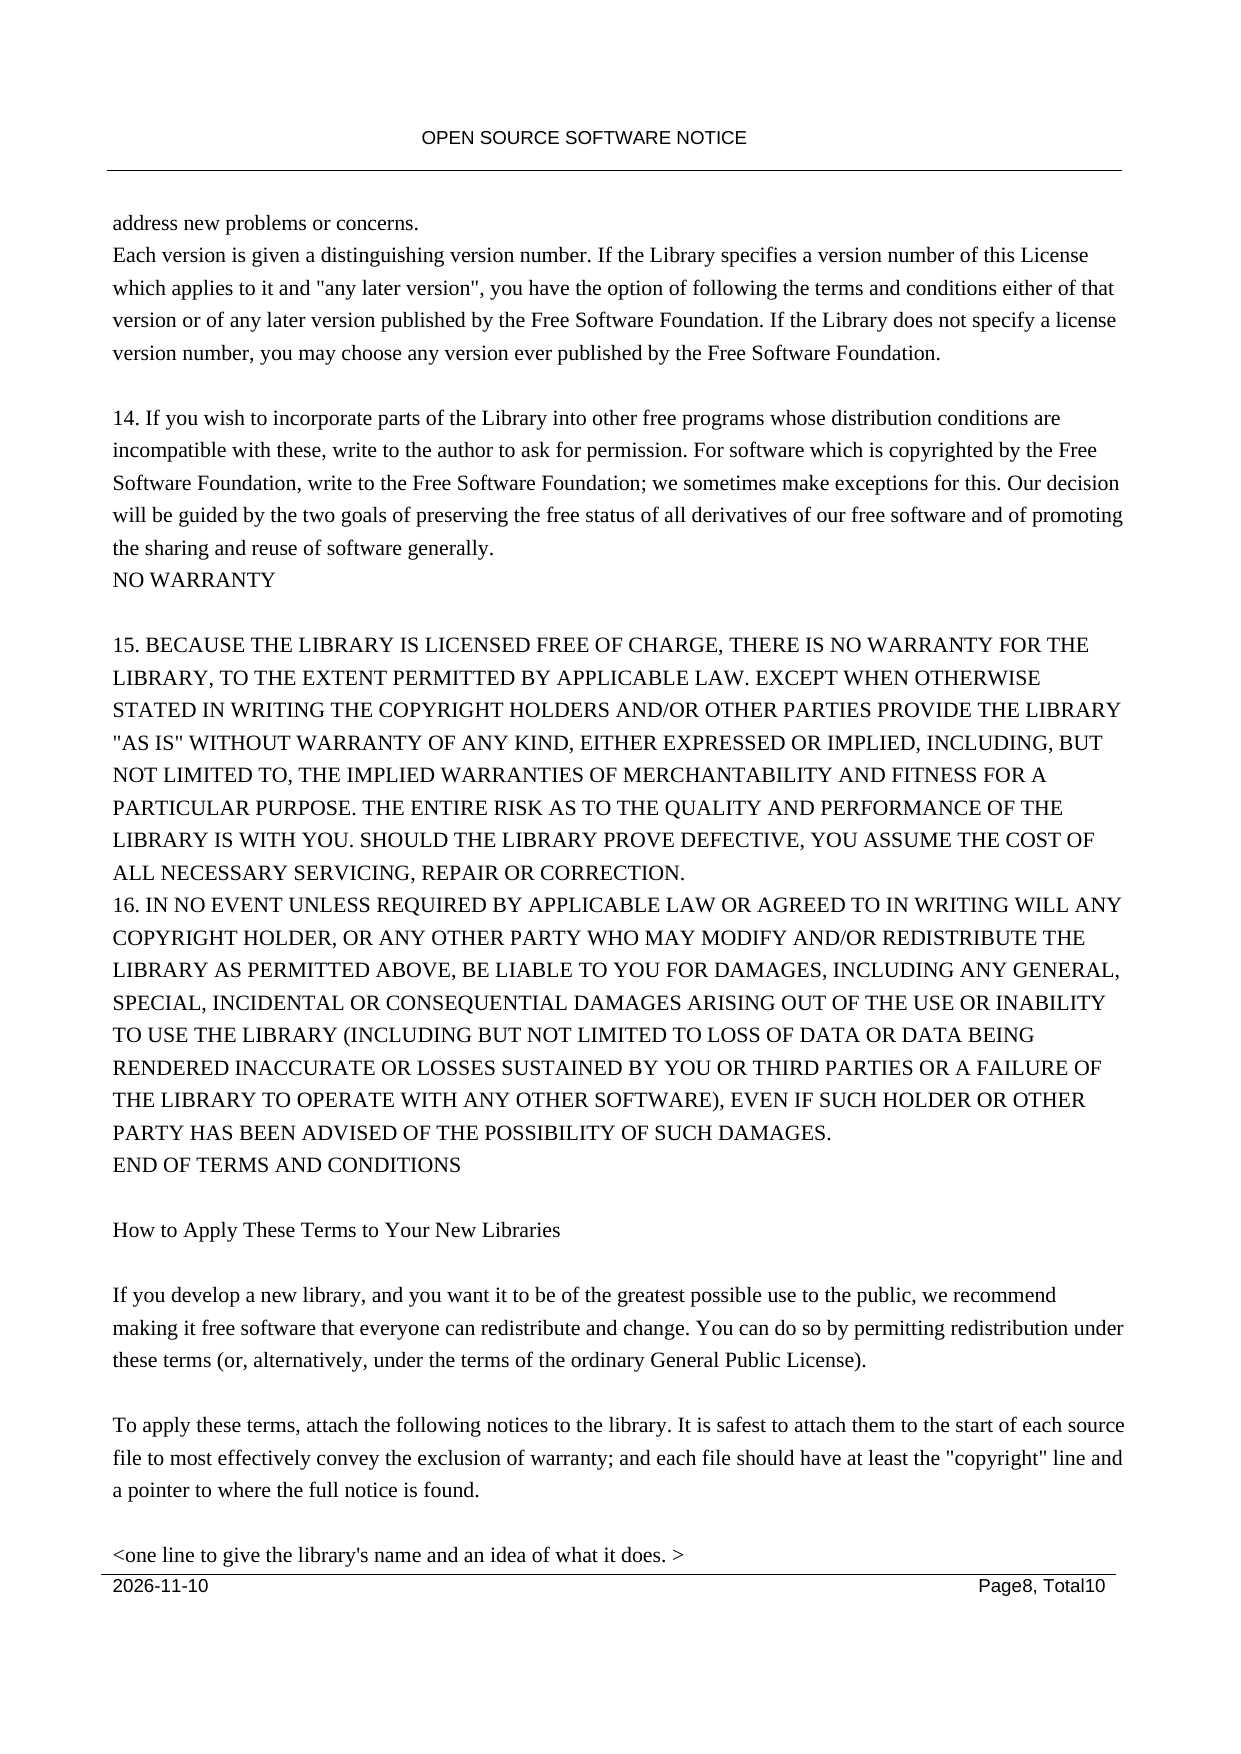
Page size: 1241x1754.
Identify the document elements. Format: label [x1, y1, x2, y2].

text [112, 206, 1128, 1571]
